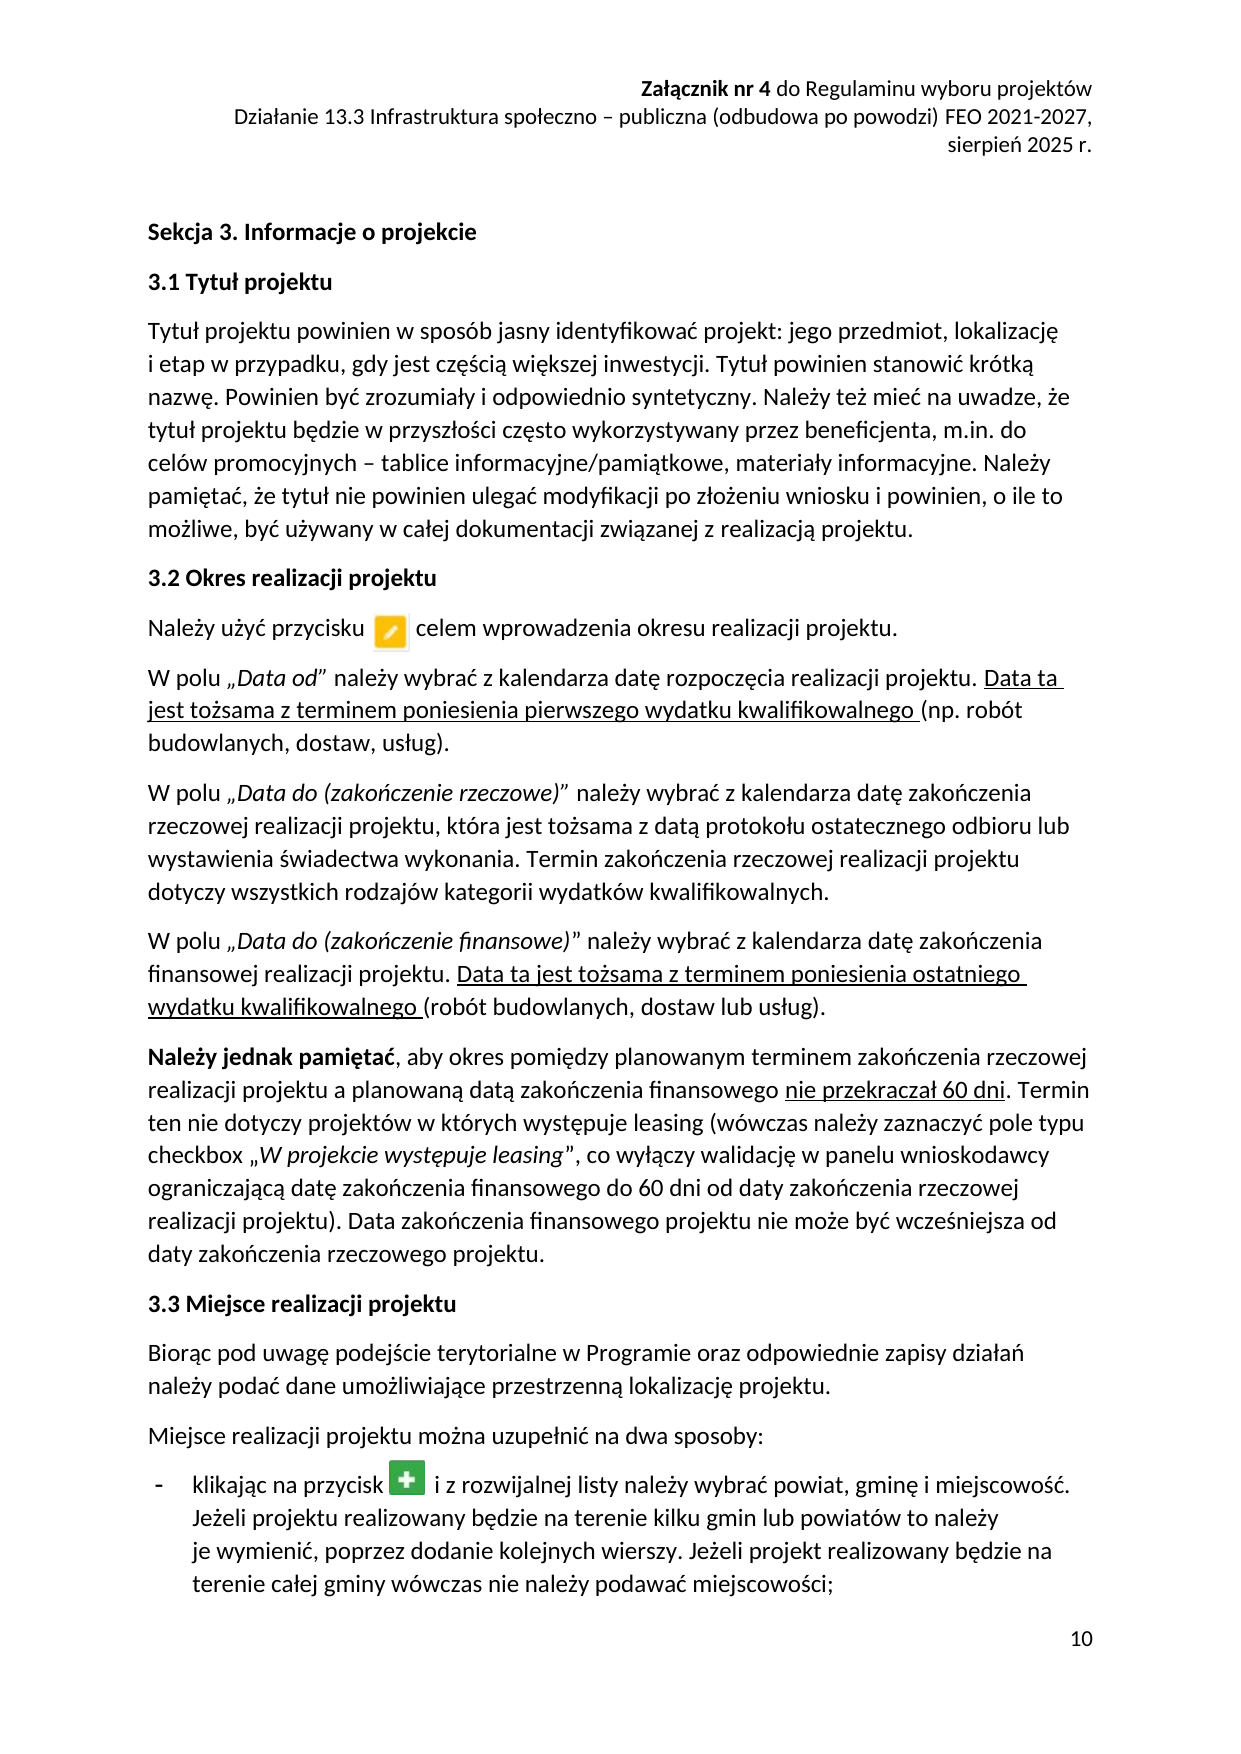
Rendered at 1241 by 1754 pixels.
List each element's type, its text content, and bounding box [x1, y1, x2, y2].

list klikając na przycisk i z rozwijalnej listy należy wybrać powiat, gminę i miejscowość. Jeżeli projektu realizowany będzie na terenie kilku gmin lub powiatów to należy je wymienić, poprzez dodanie kolejnych wierszy. Jeżeli projekt realizowany będzie na terenie całej gminy wówczas nie należy podawać miejscowości; [154, 1470, 1093, 1599]
text Należy użyć przycisku celem wprowadzenia okresu realizacji projektu. [148, 612, 1093, 643]
picture [373, 613, 411, 653]
subtitle 3.1 Tytuł projektu [148, 266, 1093, 296]
text Miejsce realizacji projektu można uzupełnić na dwa sposoby: [148, 1420, 1093, 1451]
text Tytuł projektu powinien w sposób jasny identyfikować projekt: jego przedmiot, lokalizację i etap w przypadku, gdy jest częścią większej inwestycji. Tytuł powinien stanowić krótką nazwę. Powinien być zrozumiały i odpowiednio syntetyczny. Należy też mieć na uwadze, że tytuł projektu będzie w przyszłości często wykorzystywany przez beneficjenta, m.in. do celów promocyjnych – tablice informacyjne/pamiątkowe, materiały informacyjne. Należy pamiętać, że tytuł nie powinien ulegać modyfikacji po złożeniu wniosku i powinien, o ile to możliwe, być używany w całej dokumentacji związanej z realizacją projektu. [148, 316, 1093, 543]
subtitle 3.3 Miejsce realizacji projektu [148, 1288, 1093, 1318]
text W polu „Data do (zakończenie rzeczowe)” należy wybrać z kalendarza datę zakończenia rzeczowej realizacji projektu, która jest tożsama z datą protokołu ostatecznego odbioru lub wystawienia świadectwa wykonania. Termin zakończenia rzeczowej realizacji projektu dotyczy wszystkich rodzajów kategorii wydatków kwalifikowalnych. [148, 777, 1093, 906]
text Należy jednak pamiętać, aby okres pomiędzy planowanym terminem zakończenia rzeczowej realizacji projektu a planowaną datą zakończenia finansowego nie przekraczał 60 dni. Termin ten nie dotyczy projektów w których występuje leasing (wówczas należy zaznaczyć pole typu checkbox „W projekcie występuje leasing”, co wyłączy walidację w panelu wnioskodawcy ograniczającą datę zakończenia finansowego do 60 dni od daty zakończenia rzeczowej realizacji projektu). Data zakończenia finansowego projektu nie może być wcześniejsza od daty zakończenia rzeczowego projektu. [148, 1041, 1093, 1269]
subtitle Sekcja 3. Informacje o projekcie [148, 216, 1093, 247]
text W polu „Data od” należy wybrać z kalendarza datę rozpoczęcia realizacji projektu. Data ta jest tożsama z terminem poniesienia pierwszego wydatku kwalifikowalnego (np. robót budowlanych, dostaw, usług). [148, 662, 1093, 758]
picture [389, 1460, 425, 1495]
text W polu „Data do (zakończenie finansowe)” należy wybrać z kalendarza datę zakończenia finansowej realizacji projektu. Data ta jest tożsama z terminem poniesienia ostatniego wydatku kwalifikowalnego (robót budowlanych, dostaw lub usług). [148, 926, 1093, 1022]
subtitle 3.2 Okres realizacji projektu [148, 563, 1093, 593]
text Biorąc pod uwagę podejście terytorialne w Programie oraz odpowiednie zapisy działań należy podać dane umożliwiające przestrzenną lokalizację projektu. [148, 1338, 1093, 1401]
